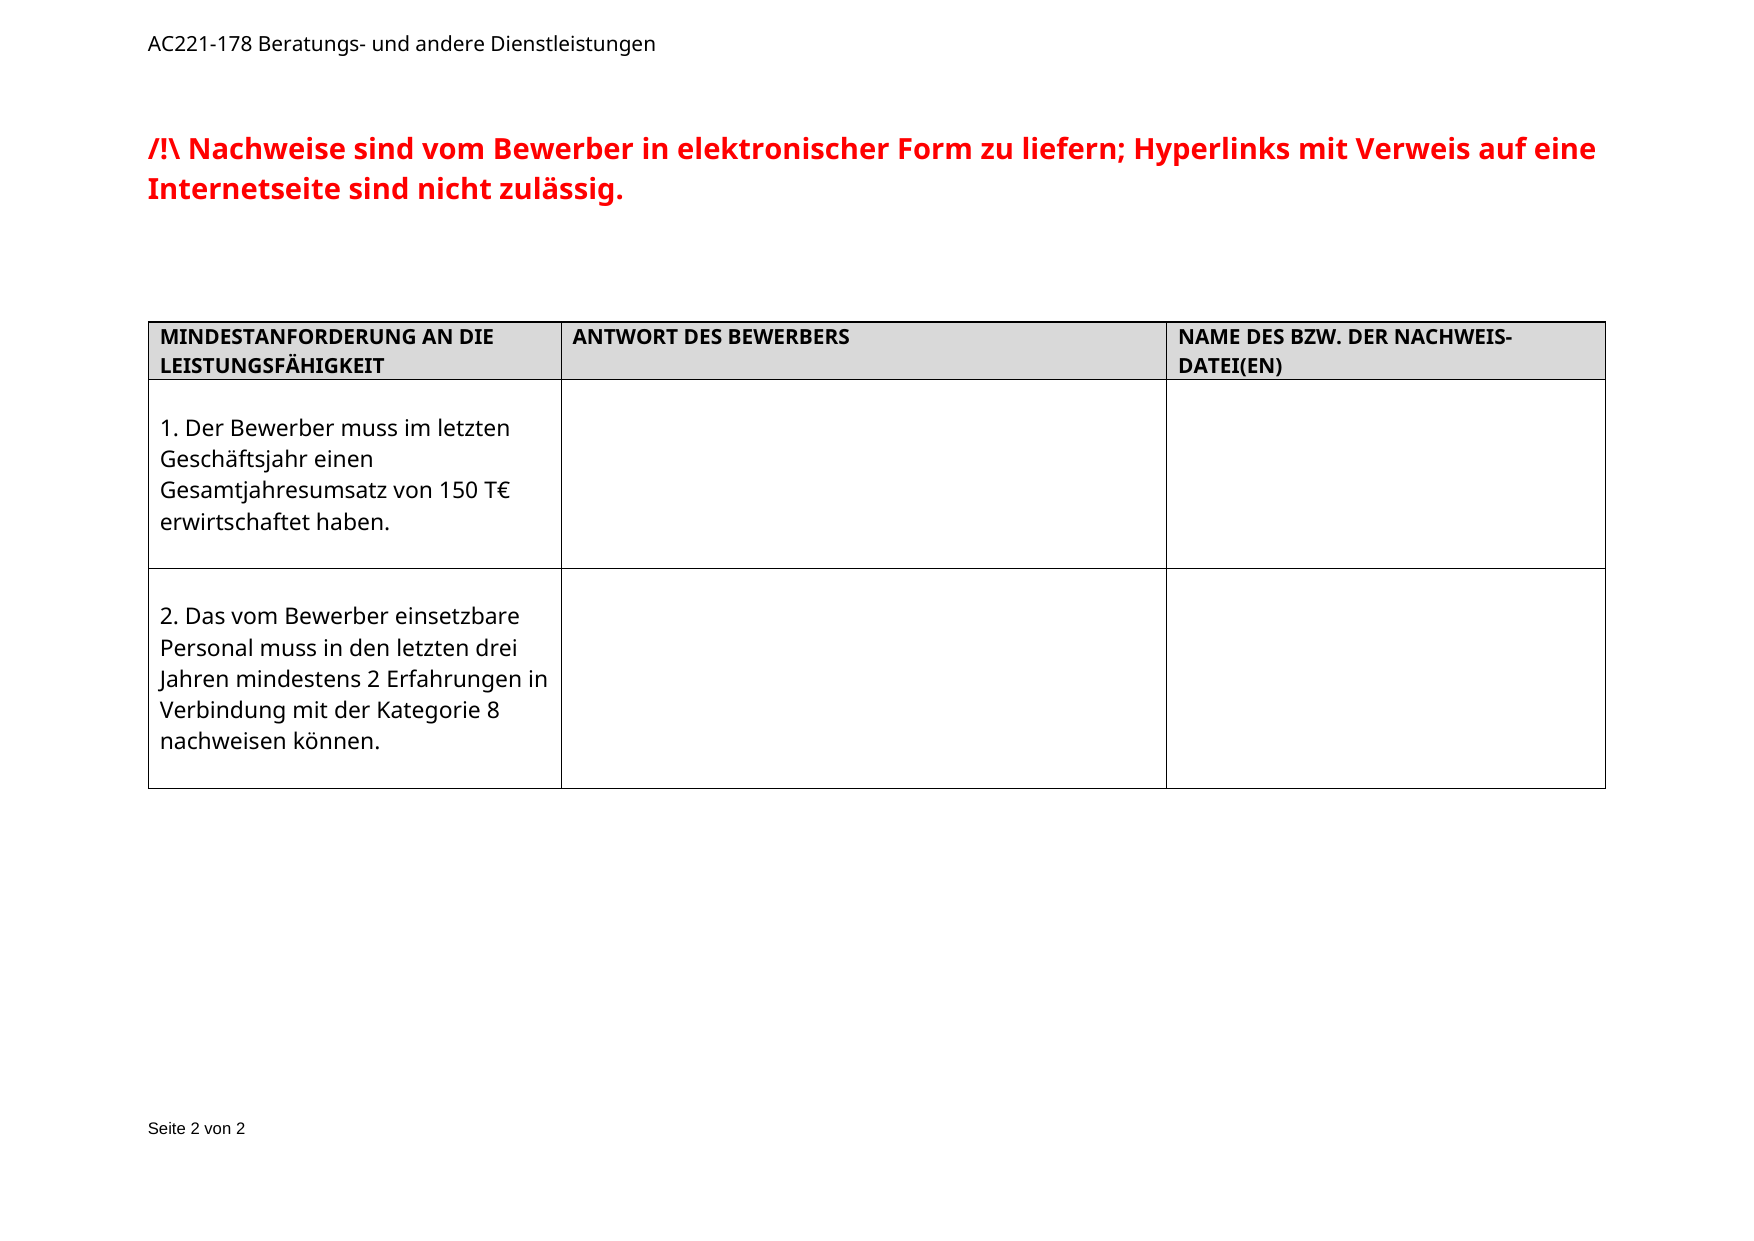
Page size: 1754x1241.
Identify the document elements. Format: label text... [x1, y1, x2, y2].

table_header NAME DES BZW. DER NACHWEIS-DATEI(EN) [1167, 323, 1605, 379]
table_header ANTWORT DES BEWERBERS [562, 323, 1166, 379]
table_cell [562, 380, 1166, 568]
table_cell [562, 569, 1166, 788]
table_cell [1167, 569, 1605, 788]
table_cell 1. Der Bewerber muss im letzten Geschäftsjahr einen Gesamtjahresumsatz von 150 T€ erwirtschaftet haben. [149, 380, 561, 568]
table_header MINDESTANFORDERUNG AN DIE LEISTUNGSFÄHIGKEIT [149, 323, 561, 379]
table_cell 2. Das vom Bewerber einsetzbare Personal muss in den letzten drei Jahren mindestens 2 Erfahrungen in Verbindung mit der Kategorie 8 nachweisen können. [149, 569, 561, 788]
text /!\ Nachweise sind vom Bewerber in elektronischer Form zu liefern; Hyperlinks mit Verweis auf eine Internetseite sind nicht zulässig. [148, 128, 1606, 208]
table_cell [1167, 380, 1605, 568]
